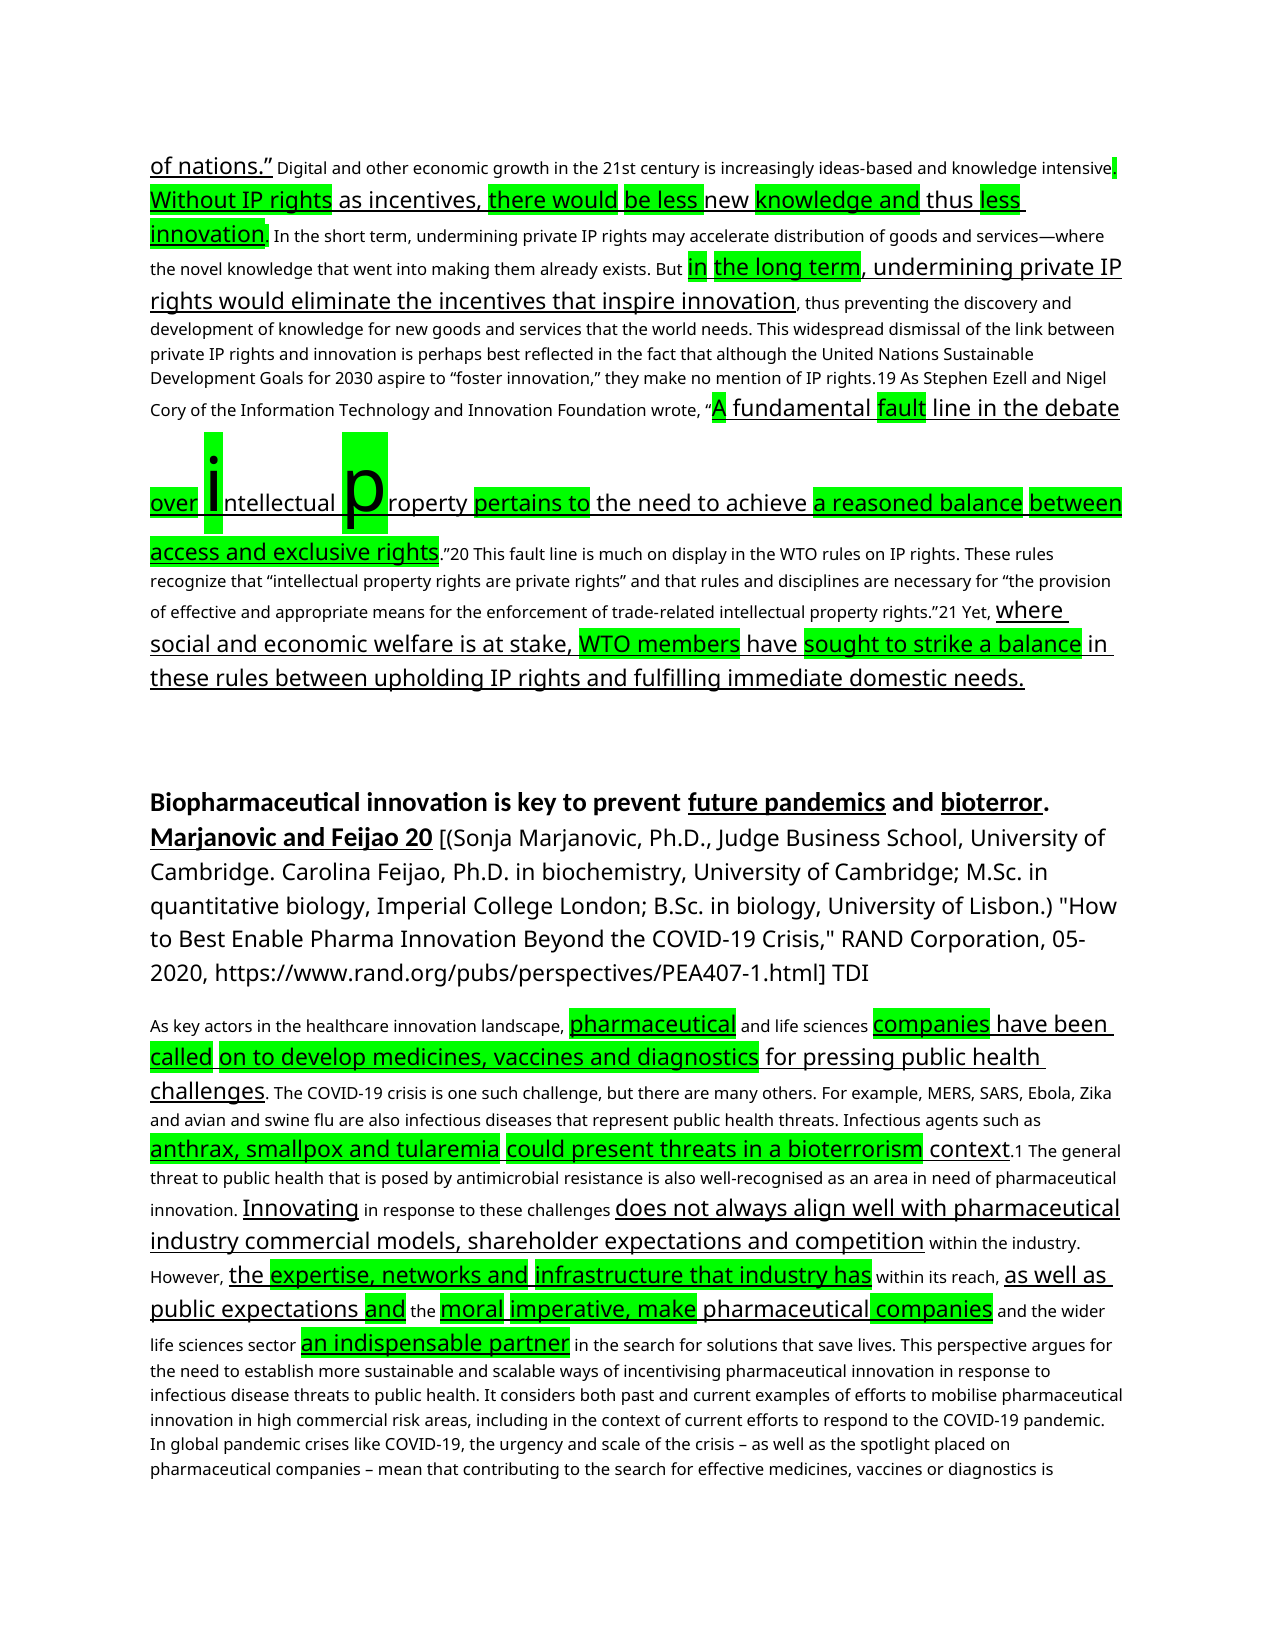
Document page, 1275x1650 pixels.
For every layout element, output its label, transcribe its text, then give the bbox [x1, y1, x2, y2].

text Marjanovic and Feijao 20 [(Sonja Marjanovic, Ph.D., Judge Business School, University of Cambridge. Carolina Feijao, Ph.D. in biochemistry, University of Cambridge; M.Sc. in quantitative biology, Imperial College London; B.Sc. in biology, University of Lisbon.) "How to Best Enable Pharma Innovation Beyond the COVID-19 Crisis," RAND Corporation, 05-2020, https://www.rand.org/pubs/perspectives/PEA407-1.html] TDI [150, 820, 1125, 988]
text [150, 1008, 1125, 1480]
subtitle Biopharmaceutical innovation is key to prevent future pandemics and bioterror. [150, 785, 1125, 818]
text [150, 150, 1125, 693]
